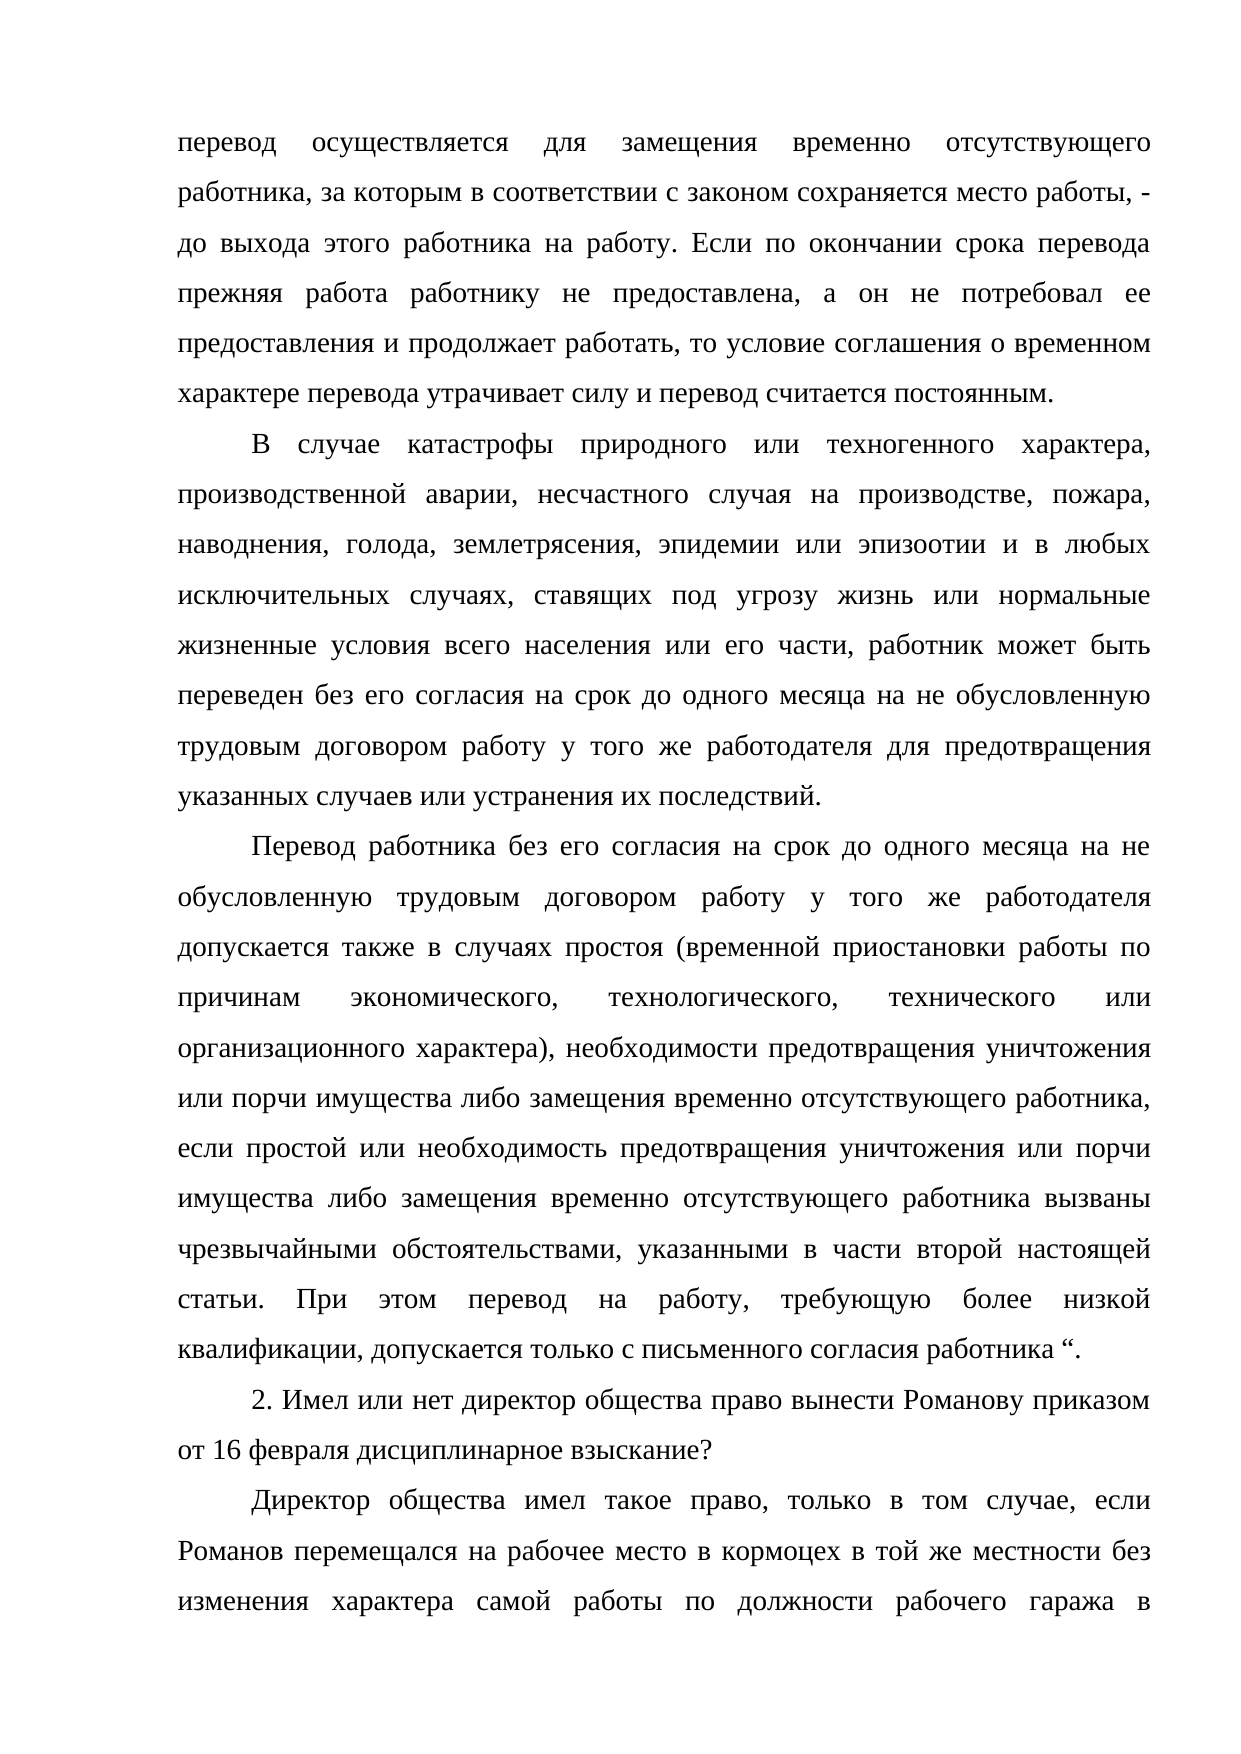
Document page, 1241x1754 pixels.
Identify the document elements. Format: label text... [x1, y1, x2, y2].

text 2. Имел или нет директор общества право вынести Романову приказом от 16 февраля дисциплинарное взыскание? [177, 1382, 1152, 1466]
text В случае катастрофы природного или техногенного характера, производственной аварии, несчастного случая на производстве, пожара, наводнения, голода, землетрясения, эпидемии или эпизоотии и в любых исключительных случаях, ставящих под угрозу жизнь или нормальные жизненные условия всего населения или его части, работник может быть переведен без его согласия на срок до одного месяца на не обусловленную трудовым договором работу у того же работодателя для предотвращения указанных случаев или устранения их последствий. [177, 426, 1152, 812]
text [177, 124, 1152, 409]
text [177, 1482, 1152, 1617]
text Перевод работника без его согласия на срок до одного месяца на не обусловленную трудовым договором работу у того же работодателя допускается также в случаях простоя (временной приостановки работы по причинам экономического, технологического, технического или организационного характера), необходимости предотвращения уничтожения или порчи имущества либо замещения временно отсутствующего работника, если простой или необходимость предотвращения уничтожения или порчи имущества либо замещения временно отсутствующего работника вызваны чрезвычайными обстоятельствами, указанными в части второй настоящей статьи. При этом перевод на работу, требующую более низкой квалификации, допускается только с письменного согласия работника “. [177, 828, 1152, 1365]
